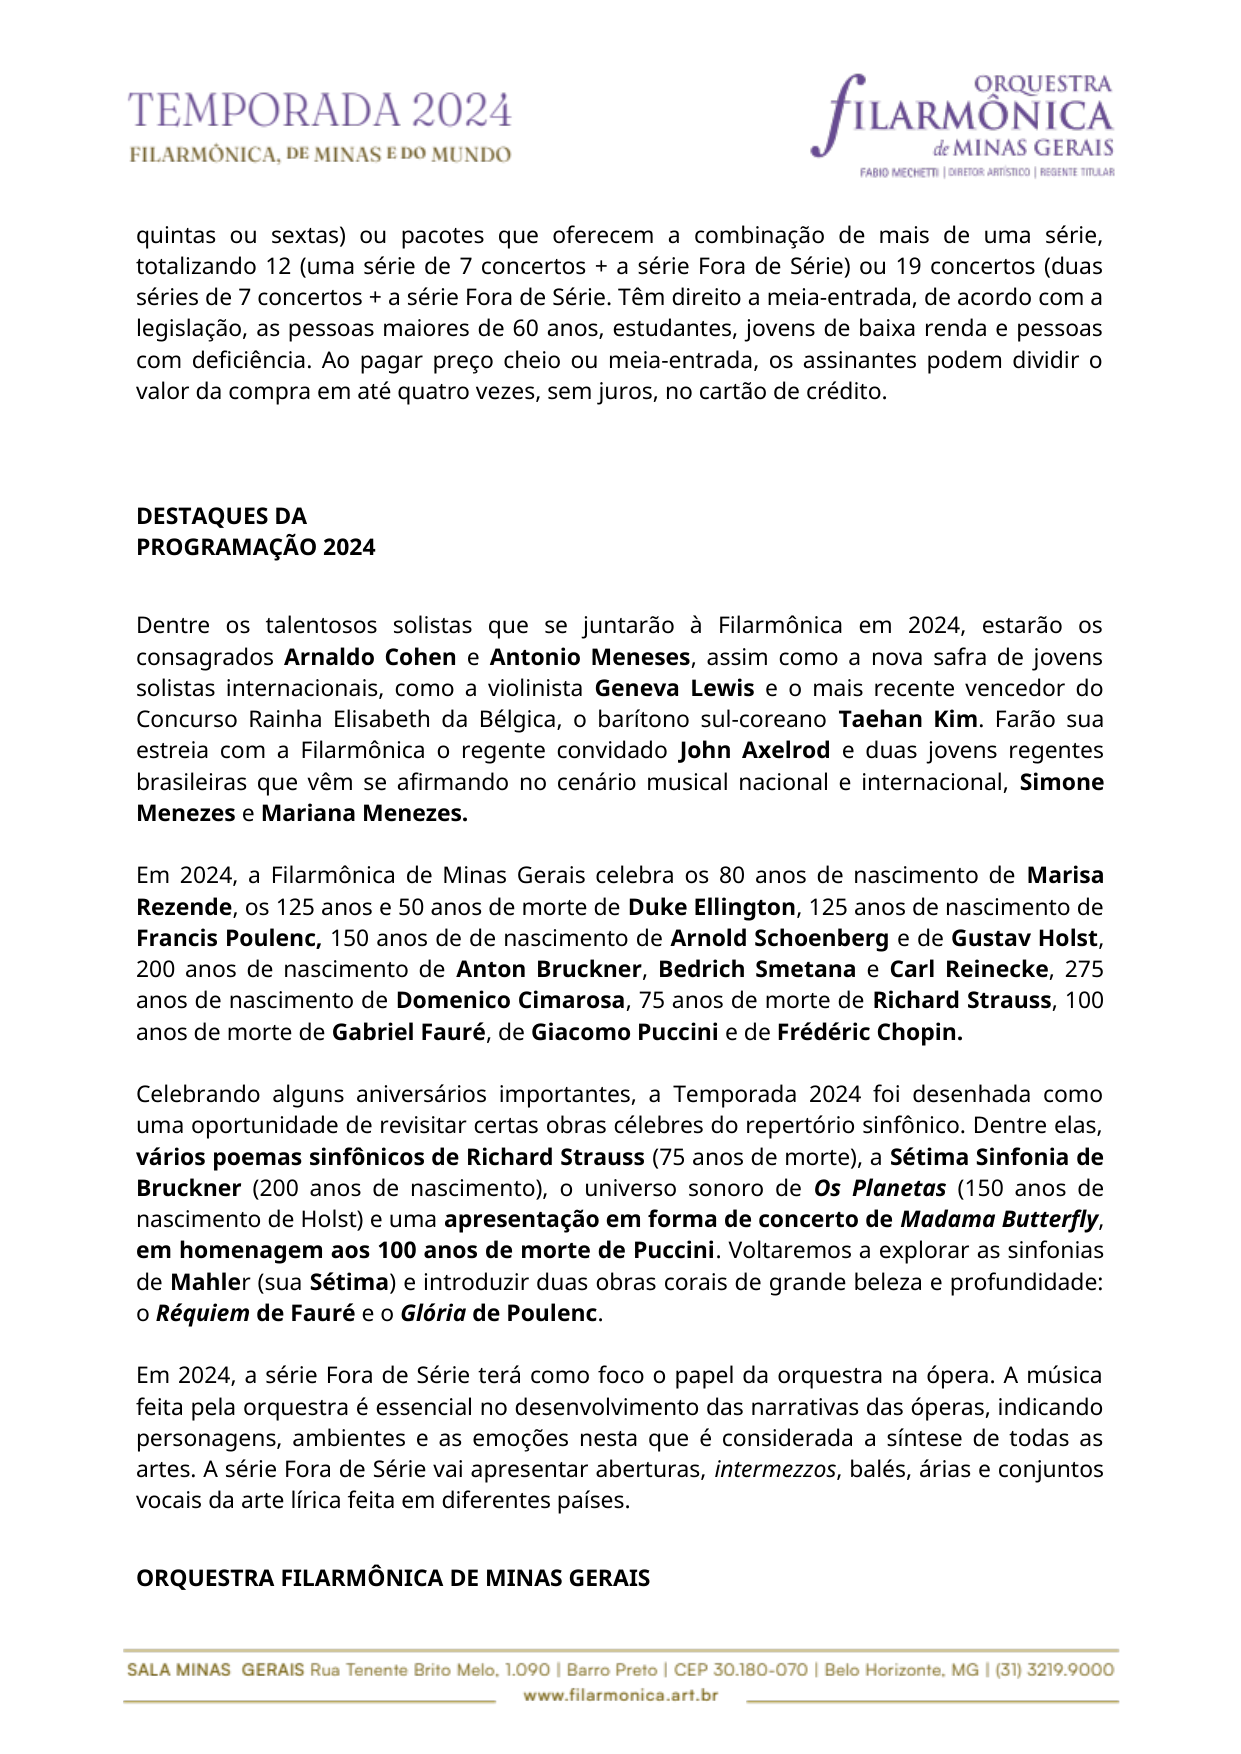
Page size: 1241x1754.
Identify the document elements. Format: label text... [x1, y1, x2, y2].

text Dentre os talentosos solistas que se juntarão à Filarmônica em 2024, estarão os consagrados Arnaldo Cohen e Antonio Meneses, assim como a nova safra de jovens solistas internacionais, como a violinista Geneva Lewis e o mais recente vencedor do Concurso Rainha Elisabeth da Bélgica, o barítono sul-coreano Taehan Kim. Farão sua estreia com a Filarmônica o regente convidado John Axelrod e duas jovens regentes brasileiras que vêm se afirmando no cenário musical nacional e internacional, Simone Menezes e Mariana Menezes. [136, 609, 1104, 828]
text DESTAQUES DA [136, 500, 1104, 531]
text Em 2024, a Filarmônica de Minas Gerais celebra os 80 anos de nascimento de Marisa Rezende, os 125 anos e 50 anos de morte de Duke Ellington, 125 anos de nascimento de Francis Poulenc, 150 anos de de nascimento de Arnold Schoenberg e de Gustav Holst, 200 anos de nascimento de Anton Bruckner, Bedrich Smetana e Carl Reinecke, 275 anos de nascimento de Domenico Cimarosa, 75 anos de morte de Richard Strauss, 100 anos de morte de Gabriel Fauré, de Giacomo Puccini e de Frédéric Chopin. [136, 859, 1104, 1047]
text ORQUESTRA FILARMÔNICA DE MINAS GERAIS [136, 1562, 1104, 1593]
text Celebrando alguns aniversários importantes, a Temporada 2024 foi desenhada como uma oportunidade de revisitar certas obras célebres do repertório sinfônico. Dentre elas, vários poemas sinfônicos de Richard Strauss (75 anos de morte), a Sétima Sinfonia de Bruckner (200 anos de nascimento), o universo sonoro de Os Planetas (150 anos de nascimento de Holst) e uma apresentação em forma de concerto de Madama Butterfly, em homenagem aos 100 anos de morte de Puccini. Voltaremos a explorar as sinfonias de Mahler (sua Sétima) e introduzir duas obras corais de grande beleza e profundidade: o Réquiem de Fauré e o Glória de Poulenc. [136, 1078, 1104, 1328]
text Em 2024, a série Fora de Série terá como foco o papel da orquestra na ópera. A música feita pela orquestra é essencial no desenvolvimento das narrativas das óperas, indicando personagens, ambientes e as emoções nesta que é considerada a síntese de todas as artes. A série Fora de Série vai apresentar aberturas, intermezzos, balés, árias e conjuntos vocais da arte lírica feita em diferentes países. [136, 1359, 1104, 1515]
text PROGRAMAÇÃO 2024 [136, 531, 1104, 562]
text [136, 218, 1104, 406]
